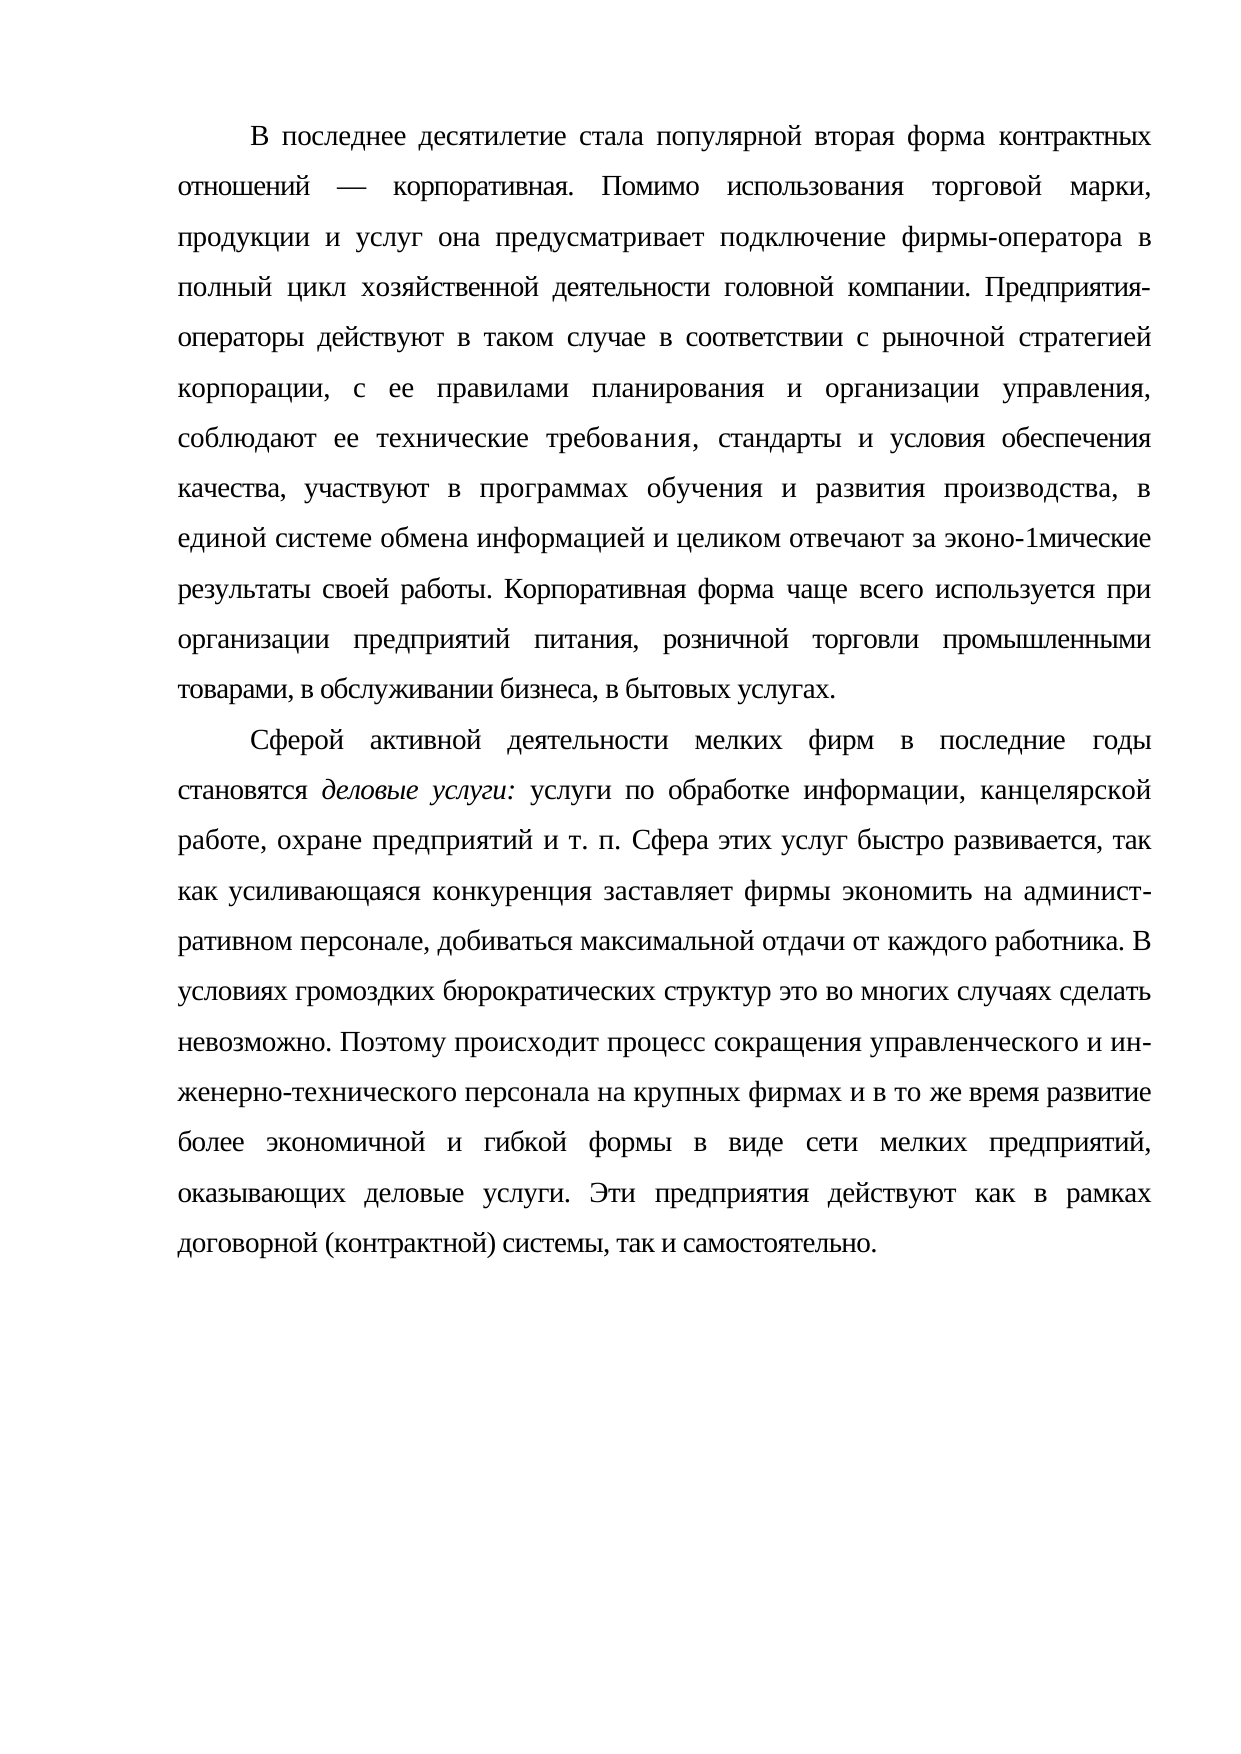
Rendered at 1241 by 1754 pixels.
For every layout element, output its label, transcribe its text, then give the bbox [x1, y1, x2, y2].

text Сферой активной деятельности мелких фирм в последние годы становятся деловые услуги: услуги по обработке информации, канцелярской работе, охране предприятий и т. п. Сфера этих услуг быстро развивается, так как усиливающаяся конкуренция заставляет фирмы экономить на административном персонале, добиваться максимальной отдачи от каждого работника. В условиях громоздких бюрократических структур это во многих случаях сделать невозможно. Поэтому происходит процесс сокращения управленческого и инженерно-технического персонала на крупных фирмах и в то же время развитие более экономичной и гибкой формы в виде сети мелких предприятий, оказывающих деловые услуги. Эти предприятия действуют как в рамках договорной (контрактной) системы, так и самостоятельно. [177, 722, 1152, 1258]
text В последнее десятилетие стала популярной вторая форма контрактных отношений — корпоративная. Помимо использования торговой марки, продукции и услуг она предусматривает подключение фирмы-оператора в полный цикл хозяйственной деятельности головной компании. Предприятия-операторы действуют в таком случае в соответствии с рыночной стратегией корпорации, с ее правилами планирования и организации управления, соблюдают ее технические требования, стандарты и условия обеспечения качества, участвуют в программах обучения и развития производства, в единой системе обмена информацией и целиком отвечают за эконо-1мические результаты своей работы. Корпоративная форма чаще всего используется при организации предприятий питания, розничной торговли промышленными товарами, в обслуживании бизнеса, в бытовых услугах. [177, 118, 1152, 705]
